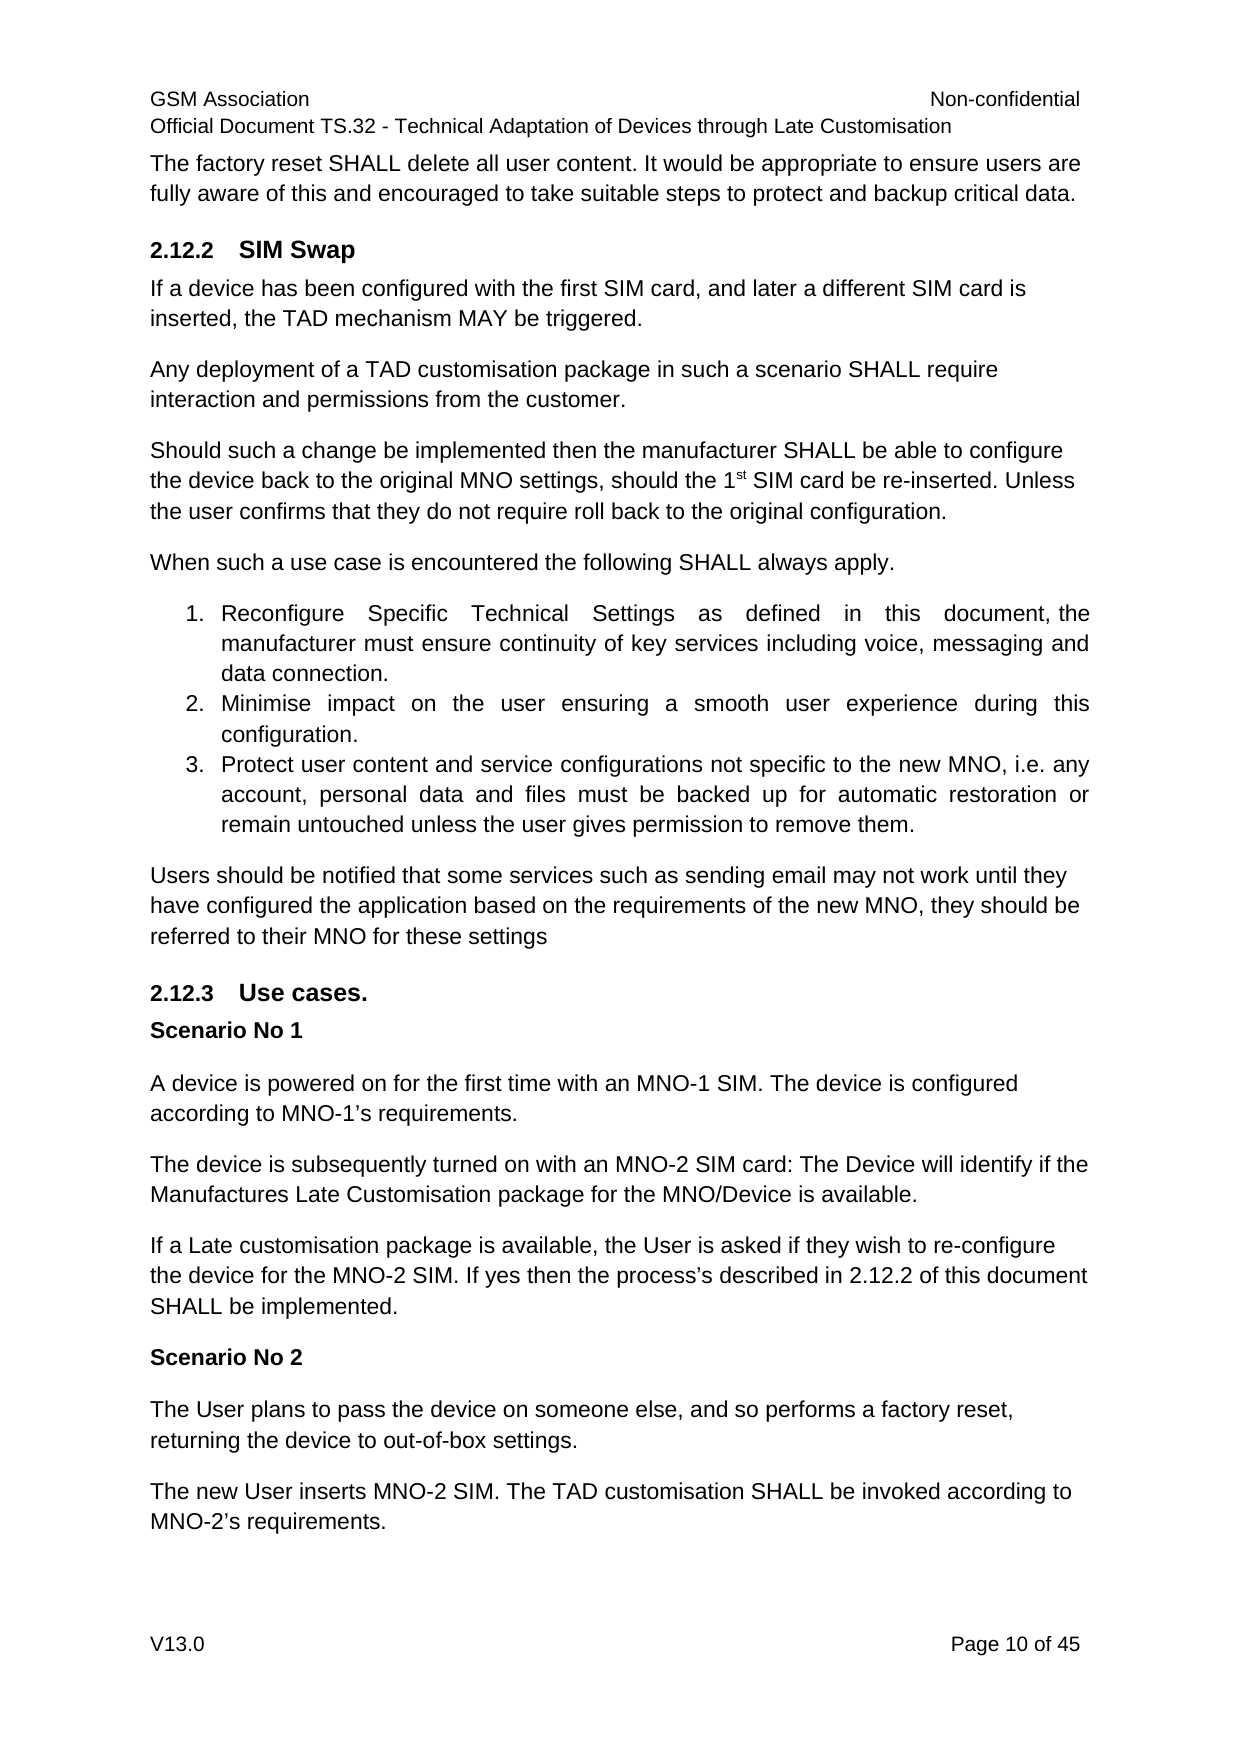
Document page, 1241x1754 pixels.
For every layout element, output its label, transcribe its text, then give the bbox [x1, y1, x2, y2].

text Should such a change be implemented then the manufacturer SHALL be able to configure the device back to the original MNO settings, should the 1st SIM card be re-inserted. Unless the user confirms that they do not require roll back to the original configuration. [150, 437, 1090, 524]
text Any deployment of a TAD customisation package in such a scenario SHALL require interaction and permissions from the customer. [150, 356, 1090, 412]
subtitle SIM Swap [150, 235, 1090, 264]
text Scenario No 1 [150, 1017, 1090, 1043]
text Users should be notified that some services such as sending email may not work until they have configured the application based on the requirements of the new MNO, they should be referred to their MNO for these settings [150, 862, 1090, 949]
text The new User inserts MNO-2 SIM. The TAD customisation SHALL be invoked according to MNO-2’s requirements. [150, 1478, 1090, 1534]
text A device is powered on for the first time with an MNO-1 SIM. The device is configured according to MNO-1’s requirements. [150, 1070, 1090, 1126]
subtitle Use cases. [150, 978, 1090, 1007]
text The device is subsequently turned on with an MNO-2 SIM card: The Device will identify if the Manufactures Late Customisation package for the MNO/Device is available. [150, 1151, 1090, 1208]
text When such a use case is encountered the following SHALL always apply. [150, 549, 1090, 575]
text If a device has been configured with the first SIM card, and later a different SIM card is inserted, the TAD mechanism MAY be triggered. [150, 275, 1090, 331]
text The User plans to pass the device on someone else, and so performs a factory reset, returning the device to out-of-box settings. [150, 1396, 1090, 1453]
list Minimise impact on the user ensuring a smooth user experience during this configuration. [185, 690, 1090, 747]
text The factory reset SHALL delete all user content. It would be appropriate to ensure users are fully aware of this and encouraged to take suitable steps to protect and backup critical data. [150, 150, 1090, 207]
text Scenario No 2 [150, 1344, 1090, 1370]
list Reconfigure Specific Technical Settings as defined in this document, the manufacturer must ensure continuity of key services including voice, messaging and data connection. [185, 600, 1090, 686]
text If a Late customisation package is available, the User is asked if they wish to re-configure the device for the MNO-2 SIM. If yes then the process’s described in 2.12.2 of this document SHALL be implemented. [150, 1232, 1090, 1319]
list Protect user content and service configurations not specific to the new MNO, i.e. any account, personal data and files must be backed up for automatic restoration or remain untouched unless the user gives permission to remove them. [185, 751, 1090, 837]
